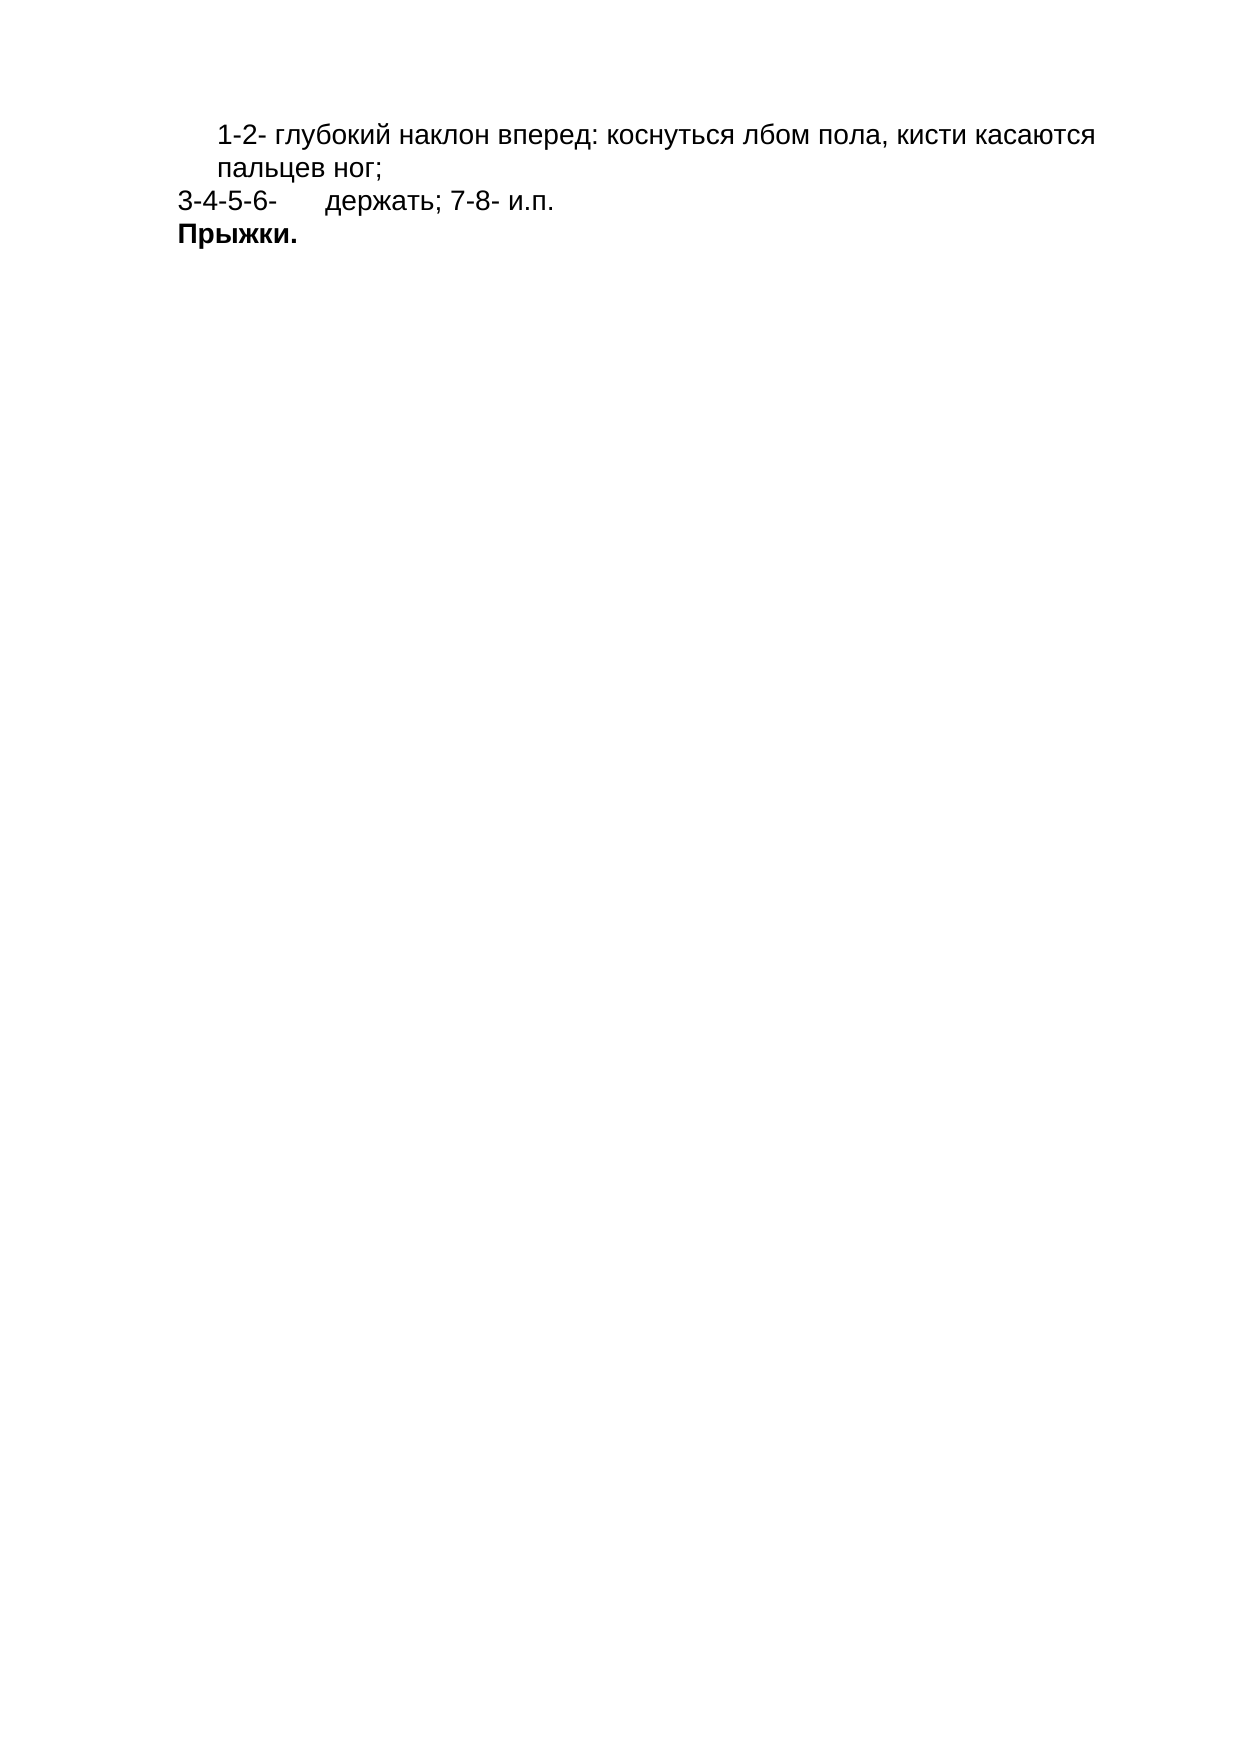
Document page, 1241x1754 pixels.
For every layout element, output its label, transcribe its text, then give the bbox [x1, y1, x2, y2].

text Прыжки. [177, 217, 1122, 250]
text 1-2- глубокий наклон вперед: коснуться лбом пола, кисти касаются пальцев ног; [217, 118, 1122, 184]
text 3-4-5-6- держать; 7-8- и.п. [177, 184, 1122, 217]
